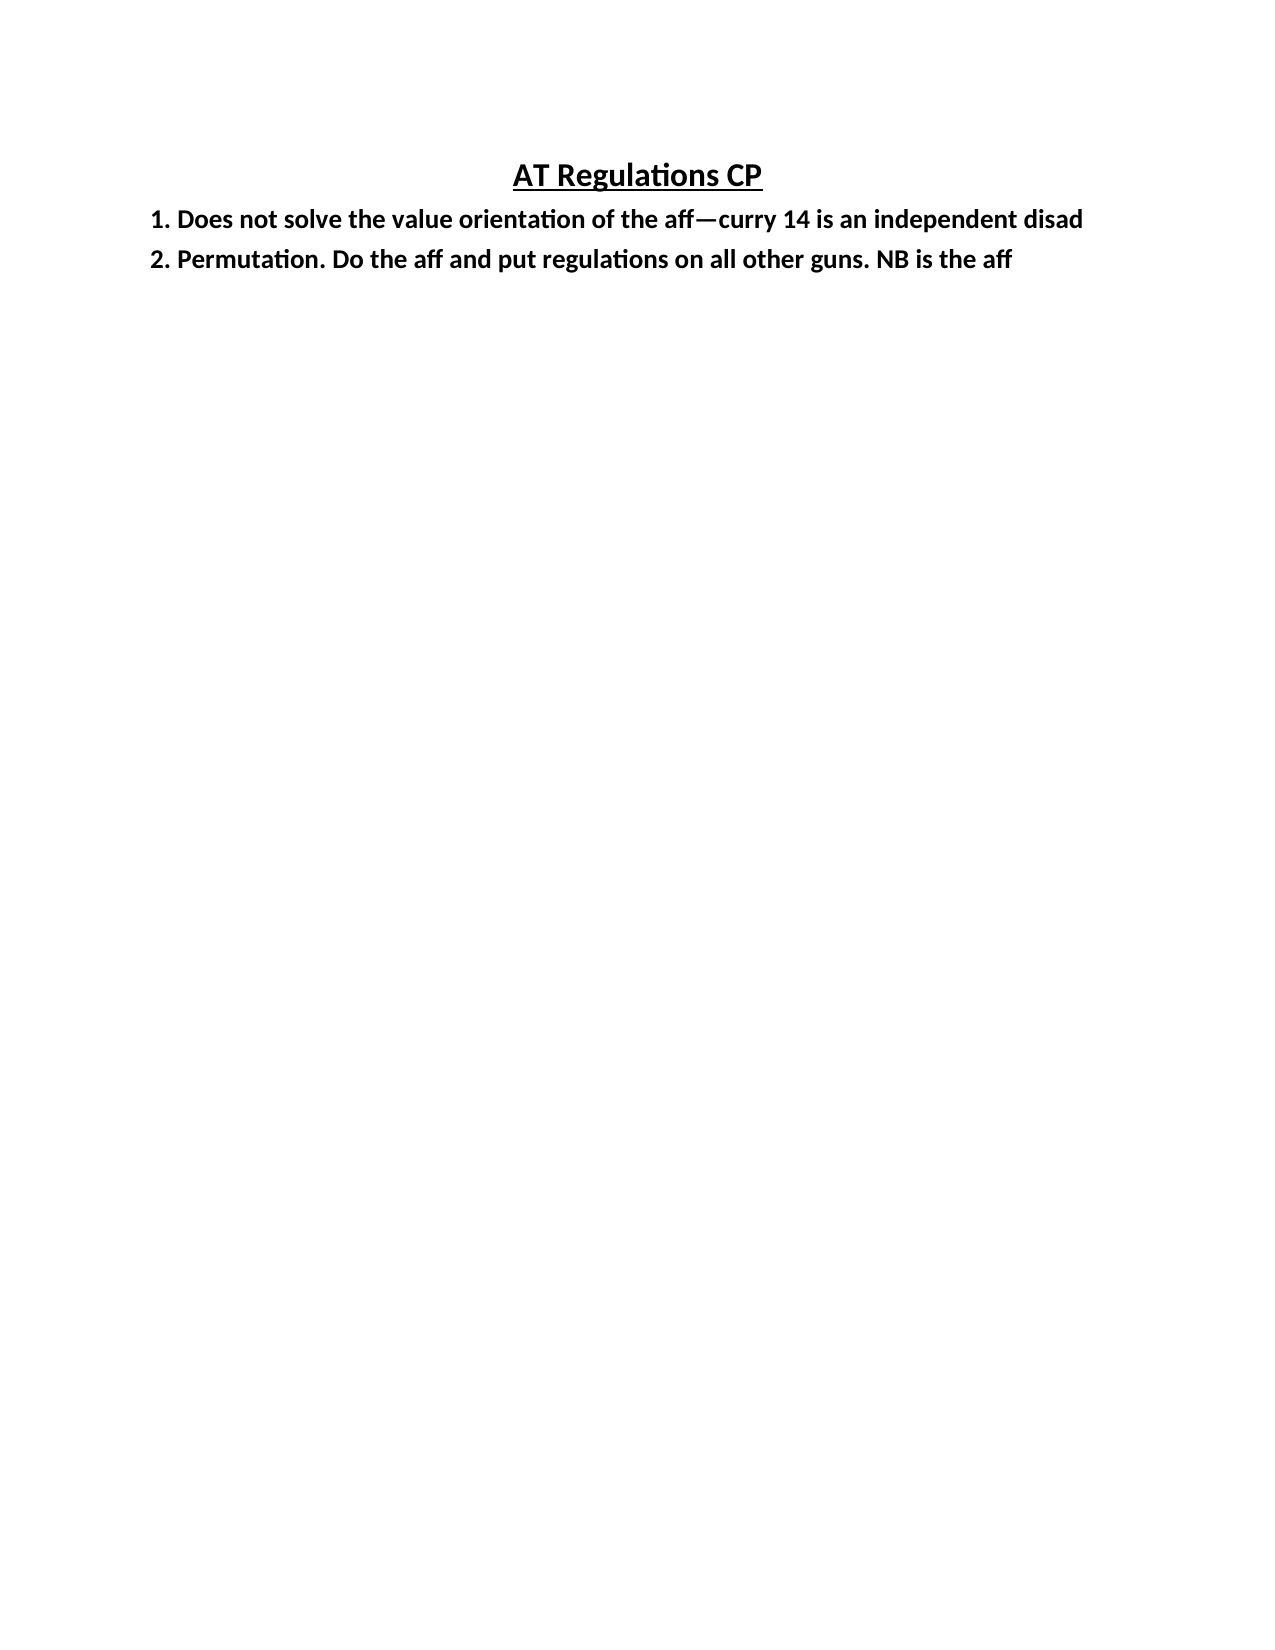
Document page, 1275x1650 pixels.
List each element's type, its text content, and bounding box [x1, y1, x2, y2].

subtitle AT Regulations CP [150, 154, 1125, 195]
subtitle 1. Does not solve the value orientation of the aff—curry 14 is an independent disad [150, 202, 1125, 235]
subtitle 2. Permutation. Do the aff and put regulations on all other guns. NB is the aff [150, 242, 1125, 275]
